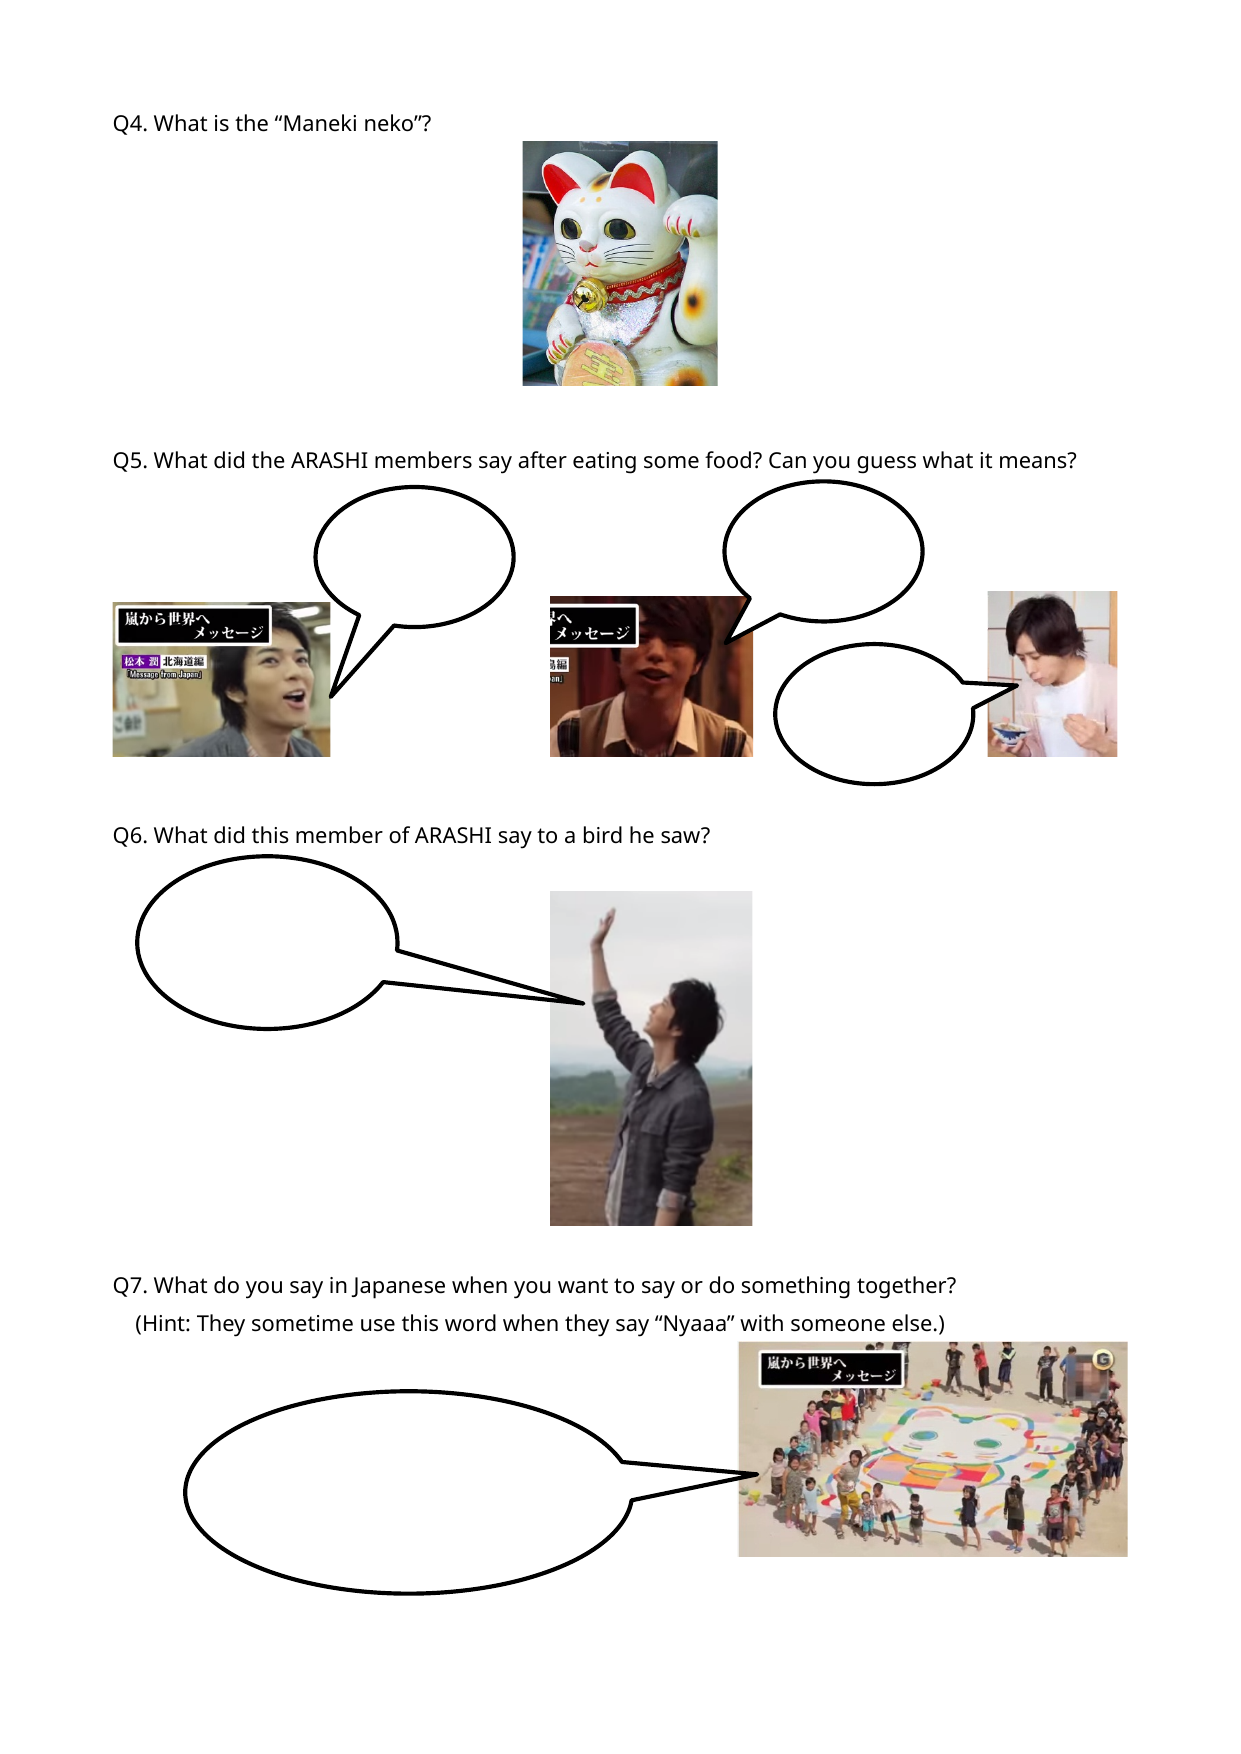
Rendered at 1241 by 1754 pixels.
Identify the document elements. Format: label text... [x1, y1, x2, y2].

picture [737, 1341, 1128, 1557]
picture [550, 596, 754, 757]
text Q7. What do you say in Japanese when you want to say or do something together? [112, 1266, 1128, 1304]
picture [112, 602, 331, 757]
text (Hint: They sometime use this word when they say “Nyaaa” with someone else.) [112, 1304, 1128, 1341]
text Q5. What did the ARASHI members say after eating some food? Can you guess what it means? [112, 441, 1128, 479]
text Q4. What is the “Maneki neko”? [112, 104, 1128, 141]
picture [550, 891, 753, 1226]
picture [522, 141, 718, 386]
picture [987, 591, 1118, 757]
text Q6. What did this member of ARASHI say to a bird he saw? [112, 816, 1128, 854]
